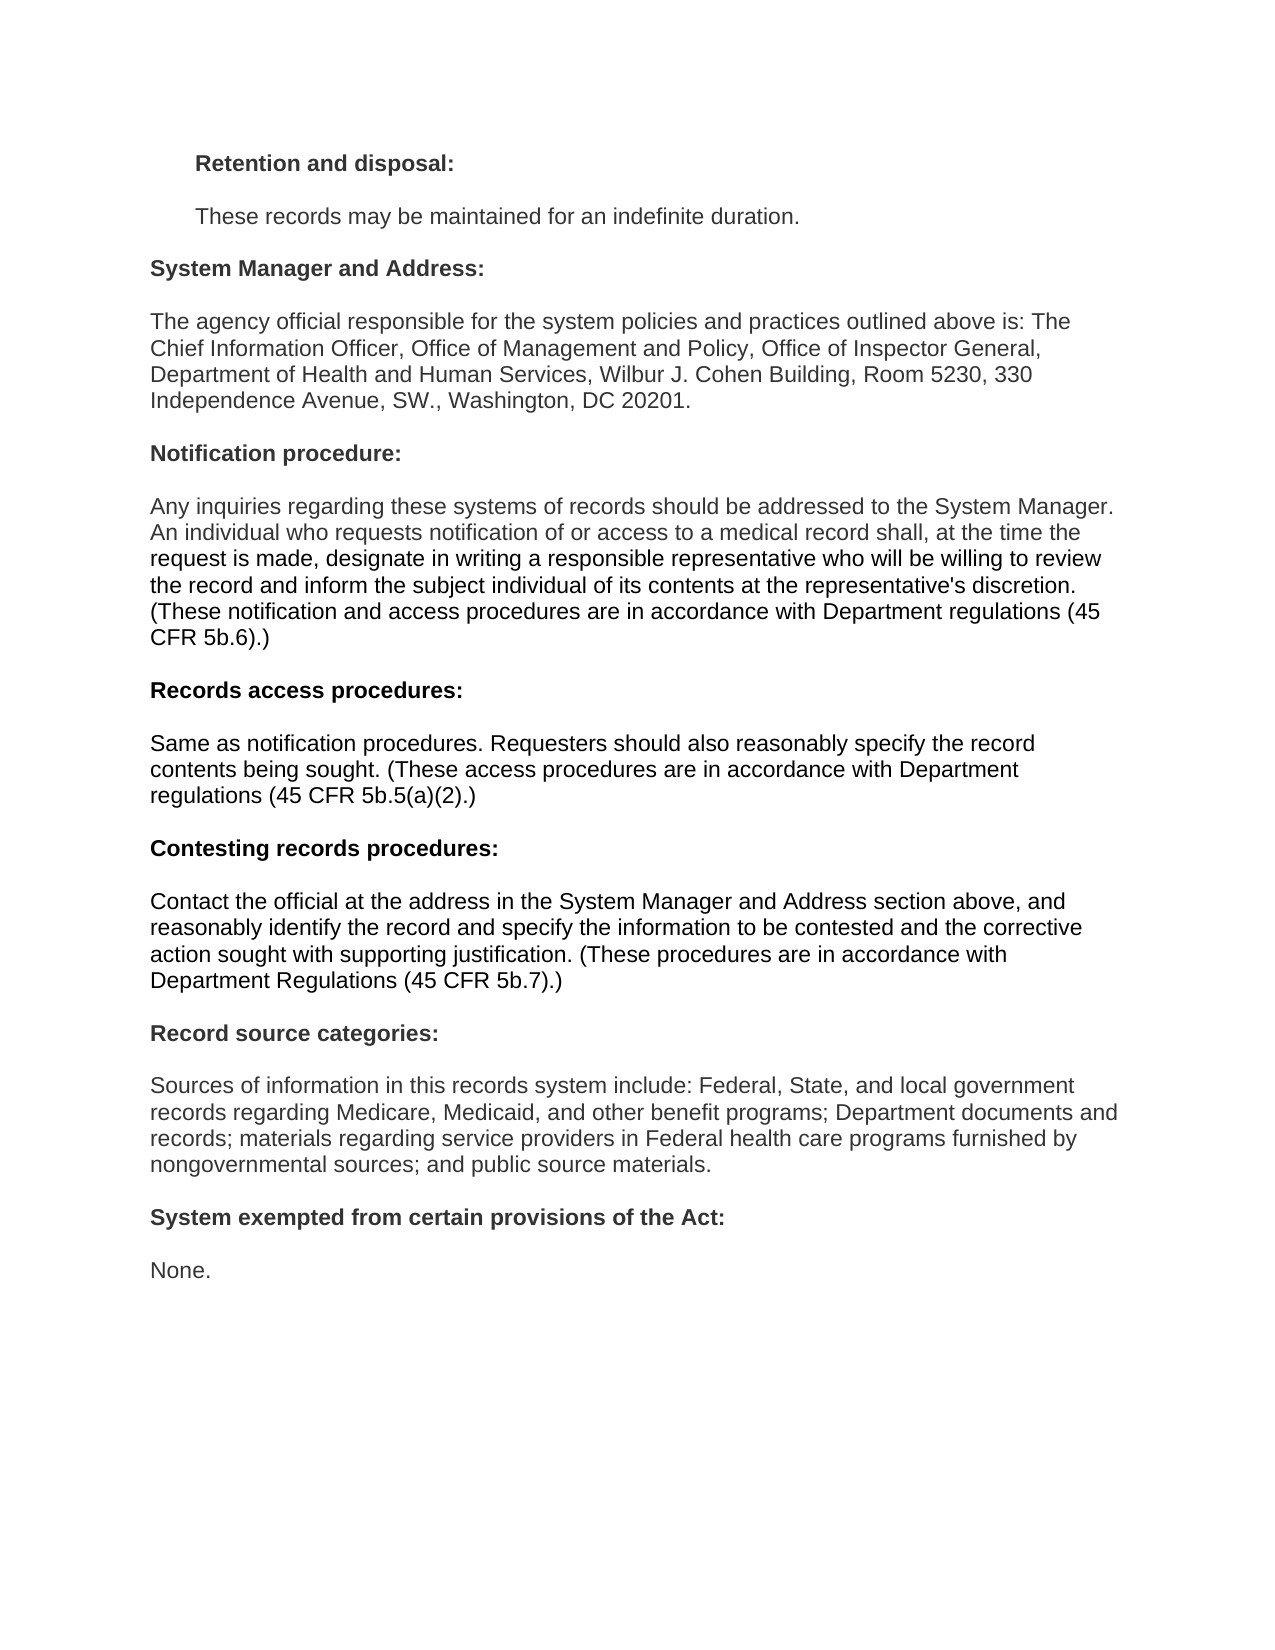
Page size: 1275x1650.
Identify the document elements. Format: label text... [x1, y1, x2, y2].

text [195, 150, 1125, 255]
text System Manager and Address: The agency official responsible for the system policies and practices outlined above is: The Chief Information Officer, Office of Management and Policy, Office of Inspector General, Department of Health and Human Services, Wilbur J. Cohen Building, Room 5230, 330 Independence Avenue, SW., Washington, DC 20201. Notification procedure: Any inquiries regarding these systems of records should be addressed to the System Manager. An individual who requests notification of or access to a medical record shall, at the time the request is made, designate in writing a responsible representative who will be willing to review the record and inform the subject individual of its contents at the representative's discretion. (These notification and access procedures are in accordance with Department regulations (45 CFR 5b.6).) Records access procedures: Same as notification procedures. Requesters should also reasonably specify the record contents being sought. (These access procedures are in accordance with Department regulations (45 CFR 5b.5(a)(2).) Contesting records procedures: Contact the official at the address in the System Manager and Address section above, and reasonably identify the record and specify the information to be contested and the corrective action sought with supporting justification. (These procedures are in accordance with Department Regulations (45 CFR 5b.7).) Record source categories: [150, 255, 1125, 1046]
text Sources of information in this records system include: Federal, State, and local government records regarding Medicare, Medicaid, and other benefit programs; Department documents and records; materials regarding service providers in Federal health care programs furnished by nongovernmental sources; and public source materials. System exempted from certain provisions of the Act: None. [150, 1072, 1125, 1283]
